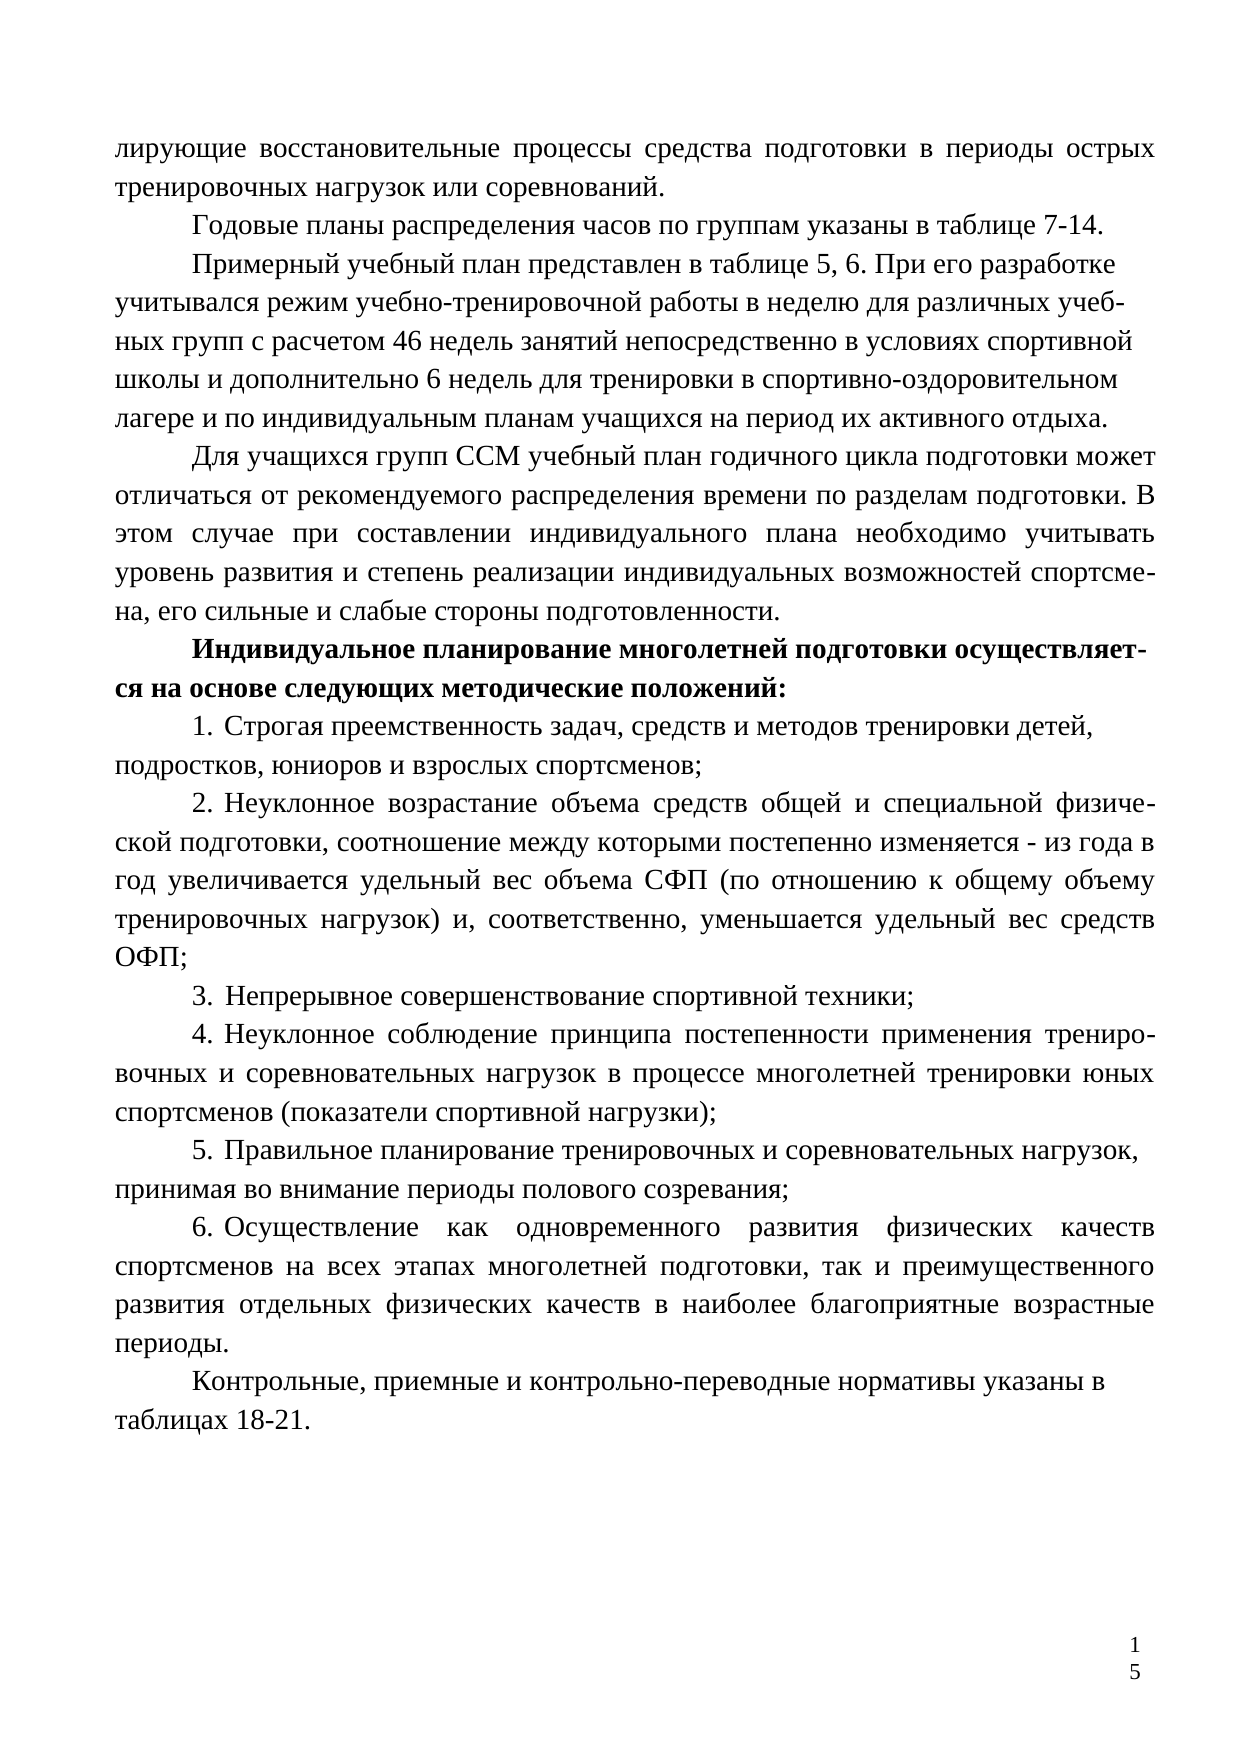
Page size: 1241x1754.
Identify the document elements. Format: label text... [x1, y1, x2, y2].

text лирующие восстановительные процессы средства подготовки в периоды острых тренировочных нагрузок или соревнований. [114, 127, 1156, 204]
list Непрерывное совершенствование спортивной техники; [114, 974, 1156, 1013]
text Контрольные, приемные и контрольно-переводные нормативы указаны в таблицах 18-21. [114, 1360, 1156, 1437]
list Осуществление как одновременного развития физических качеств спортсменов на всех этапах многолетней подготовки, так и преимущественного развития отдельных физических качеств в наиболее благоприятные возрастные периоды. [114, 1206, 1156, 1360]
list Правильное планирование тренировочных и соревновательных нагрузок, принимая во внимание периоды полового созревания; [114, 1129, 1156, 1206]
text Годовые планы распределения часов по группам указаны в таблице 7-14. [114, 204, 1156, 242]
list Строгая преемственность задач, средств и методов тренировки детей, подростков, юниоров и взрослых спортсменов; [114, 705, 1156, 782]
text Индивидуальное планирование многолетней подготовки осуществляется на основе следующих методические положений: [114, 628, 1156, 705]
text Для учащихся групп ССМ учебный план годичного цикла подготовки может отличаться от рекомендуемого распределения времени по разделам подготовки. В этом случае при составлении индивидуального плана необходимо учитывать уровень развития и степень реализации индивидуальных возможностей спортсмена, его сильные и слабые стороны подготовленности. [114, 435, 1156, 628]
list Неуклонное соблюдение принципа постепенности применения тренировочных и соревновательных нагрузок в процессе многолетней тренировки юных спортсменов (показатели спортивной нагрузки); [114, 1013, 1156, 1129]
list Неуклонное возрастание объема средств общей и специальной физической подготовки, соотношение между которыми постепенно изменяется - из года в год увеличивается удельный вес объема СФП (по отношению к общему объему тренировочных нагрузок) и, соответственно, уменьшается удельный вес средств ОФП; [114, 782, 1156, 974]
text Примерный учебный план представлен в таблице 5, 6. При его разработке учитывался режим учебно-тренировочной работы в неделю для различных учебных групп с расчетом 46 недель занятий непосредственно в условиях спортивной школы и дополнительно 6 недель для тренировки в спортивно-оздоровительном лагере и по индивидуальным планам учащихся на период их активного отдыха. [114, 242, 1156, 435]
